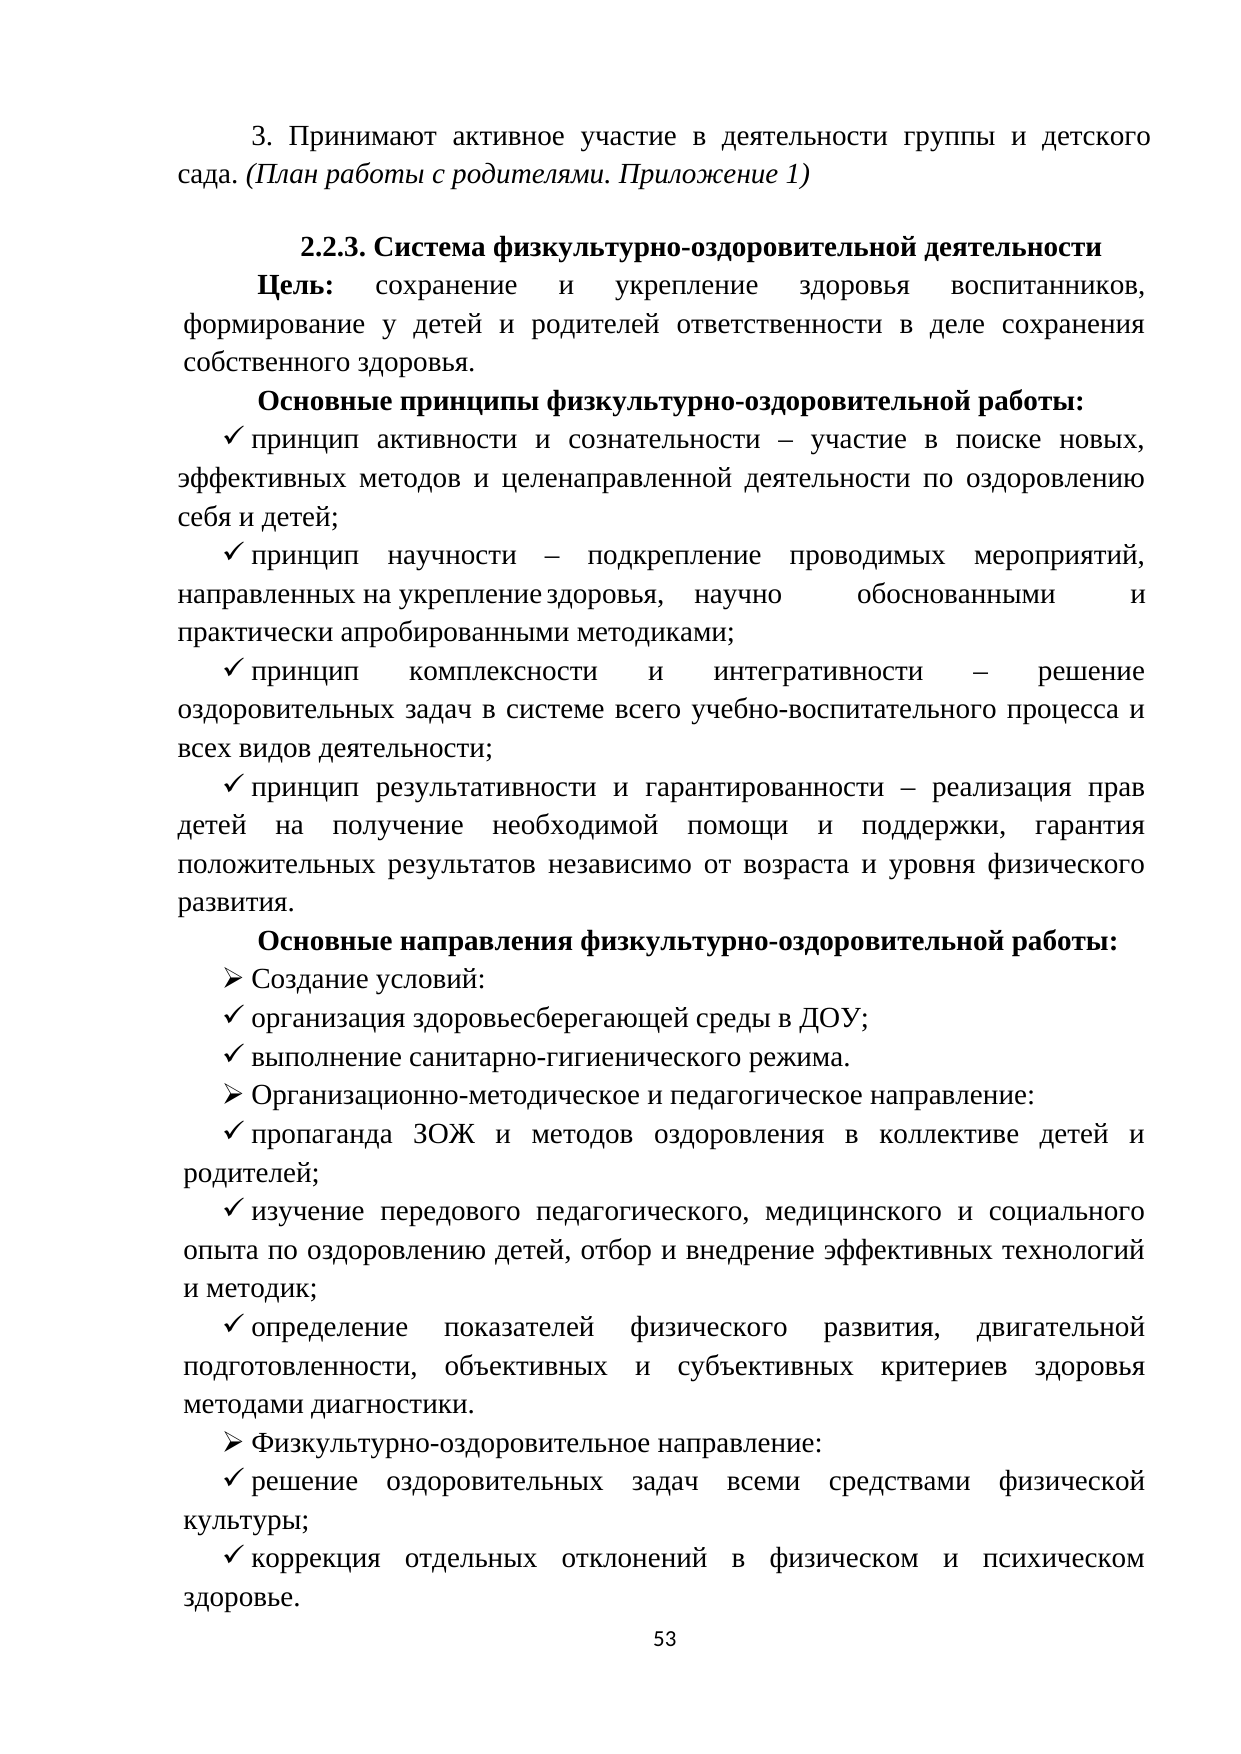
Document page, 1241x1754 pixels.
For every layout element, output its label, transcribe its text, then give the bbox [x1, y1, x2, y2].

list изучение передового педагогического, медицинского и социального опыта по оздоровлению детей, отбор и внедрение эффективных технологий и методик; [183, 1193, 1146, 1304]
list принцип результативности и гарантированности – реализация прав детей на получение необходимой помощи и поддержки, гарантия положительных результатов независимо от возраста и уровня физического развития. [177, 769, 1146, 918]
list определение показателей физического развития, двигательной подготовленности, объективных и субъективных критериев здоровья методами диагностики. [183, 1309, 1146, 1420]
list принцип активности и сознательности – участие в поиске новых, эффективных методов и целенаправленной деятельности по оздоровлению себя и детей; [177, 421, 1146, 532]
list Организационно-методическое и педагогическое направление: [177, 1077, 1146, 1111]
text Цель: сохранение и укрепление здоровья воспитанников, формирование у детей и родителей ответственности в деле сохранения собственного здоровья. [183, 267, 1146, 378]
text 3. Принимают активное участие в деятельности группы и детского сада. (План работы с родителями. Приложение 1) [177, 118, 1152, 190]
list Физкультурно-оздоровительное направление: [177, 1425, 1146, 1458]
text Основные направления физкультурно-оздоровительной работы: [183, 923, 1146, 956]
list решение оздоровительных задач всеми средствами физической культуры; [183, 1463, 1146, 1536]
list организация здоровьесберегающей среды в ДОУ; [183, 1000, 1146, 1034]
text Основные принципы физкультурно-оздоровительной работы: [183, 383, 1146, 416]
list принцип комплексности и интегративности – решение оздоровительных задач в системе всего учебно-воспитательного процесса и всех видов деятельности; [177, 653, 1146, 764]
list пропаганда ЗОЖ и методов оздоровления в коллективе детей и родителей; [183, 1116, 1146, 1188]
text 2.2.3. Система физкультурно-оздоровительной деятельности [177, 229, 1152, 262]
list коррекция отдельных отклонений в физическом и психическом здоровье. [183, 1541, 1146, 1613]
list выполнение санитарно-гигиенического режима. [183, 1039, 1146, 1072]
list Создание условий: [177, 961, 1146, 995]
list принцип научности – подкрепление проводимых мероприятий, направленных на укрепление здоровья, научно обоснованными и практически апробированными методиками; [177, 537, 1146, 648]
